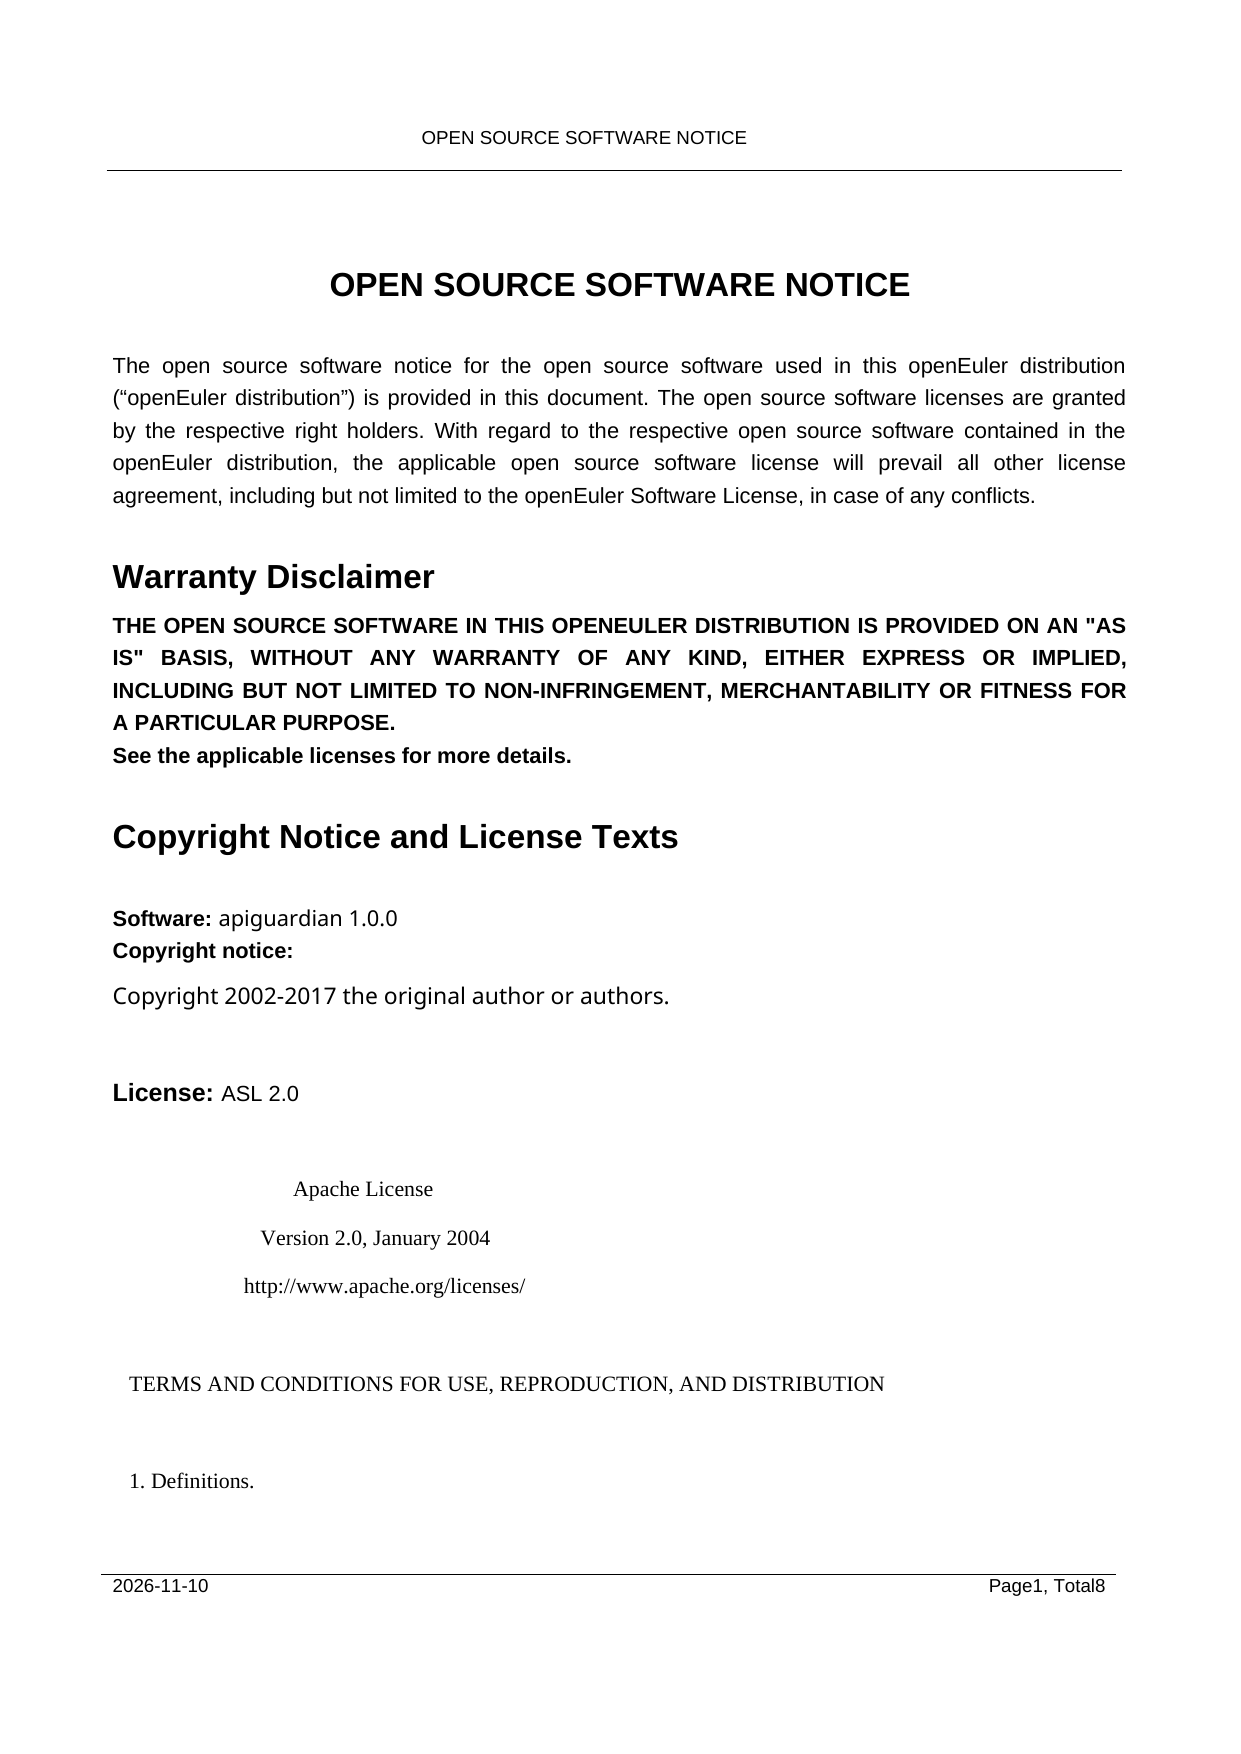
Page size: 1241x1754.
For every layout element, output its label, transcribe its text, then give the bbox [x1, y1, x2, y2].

text The open source software notice for the open source software used in this openEuler distribution (“openEuler distribution”) is provided in this document. The open source software licenses are granted by the respective right holders. With regard to the respective open source software contained in the openEuler distribution, the applicable open source software license will prevail all other license agreement, including but not limited to the openEuler Software License, in case of any conflicts. [112, 349, 1128, 511]
text License: ASL 2.0 [112, 1077, 1128, 1109]
text Warranty Disclaimer [112, 544, 1128, 609]
text Copyright notice: [112, 934, 1128, 966]
text Software: apiguardian 1.0.0 [112, 901, 1128, 934]
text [112, 1123, 1128, 1497]
text Copyright 2002-2017 the original author or authors. [112, 979, 1128, 1060]
text Copyright Notice and License Texts [112, 804, 1128, 869]
text THE OPEN SOURCE SOFTWARE IN THIS OPENEULER DISTRIBUTION IS PROVIDED ON AN "AS IS" BASIS, WITHOUT ANY WARRANTY OF ANY KIND, EITHER EXPRESS OR IMPLIED, INCLUDING BUT NOT LIMITED TO NON-INFRINGEMENT, MERCHANTABILITY OR FITNESS FOR A PARTICULAR PURPOSE. See the applicable licenses for more details. [112, 609, 1128, 771]
text OPEN SOURCE SOFTWARE NOTICE [112, 251, 1128, 316]
